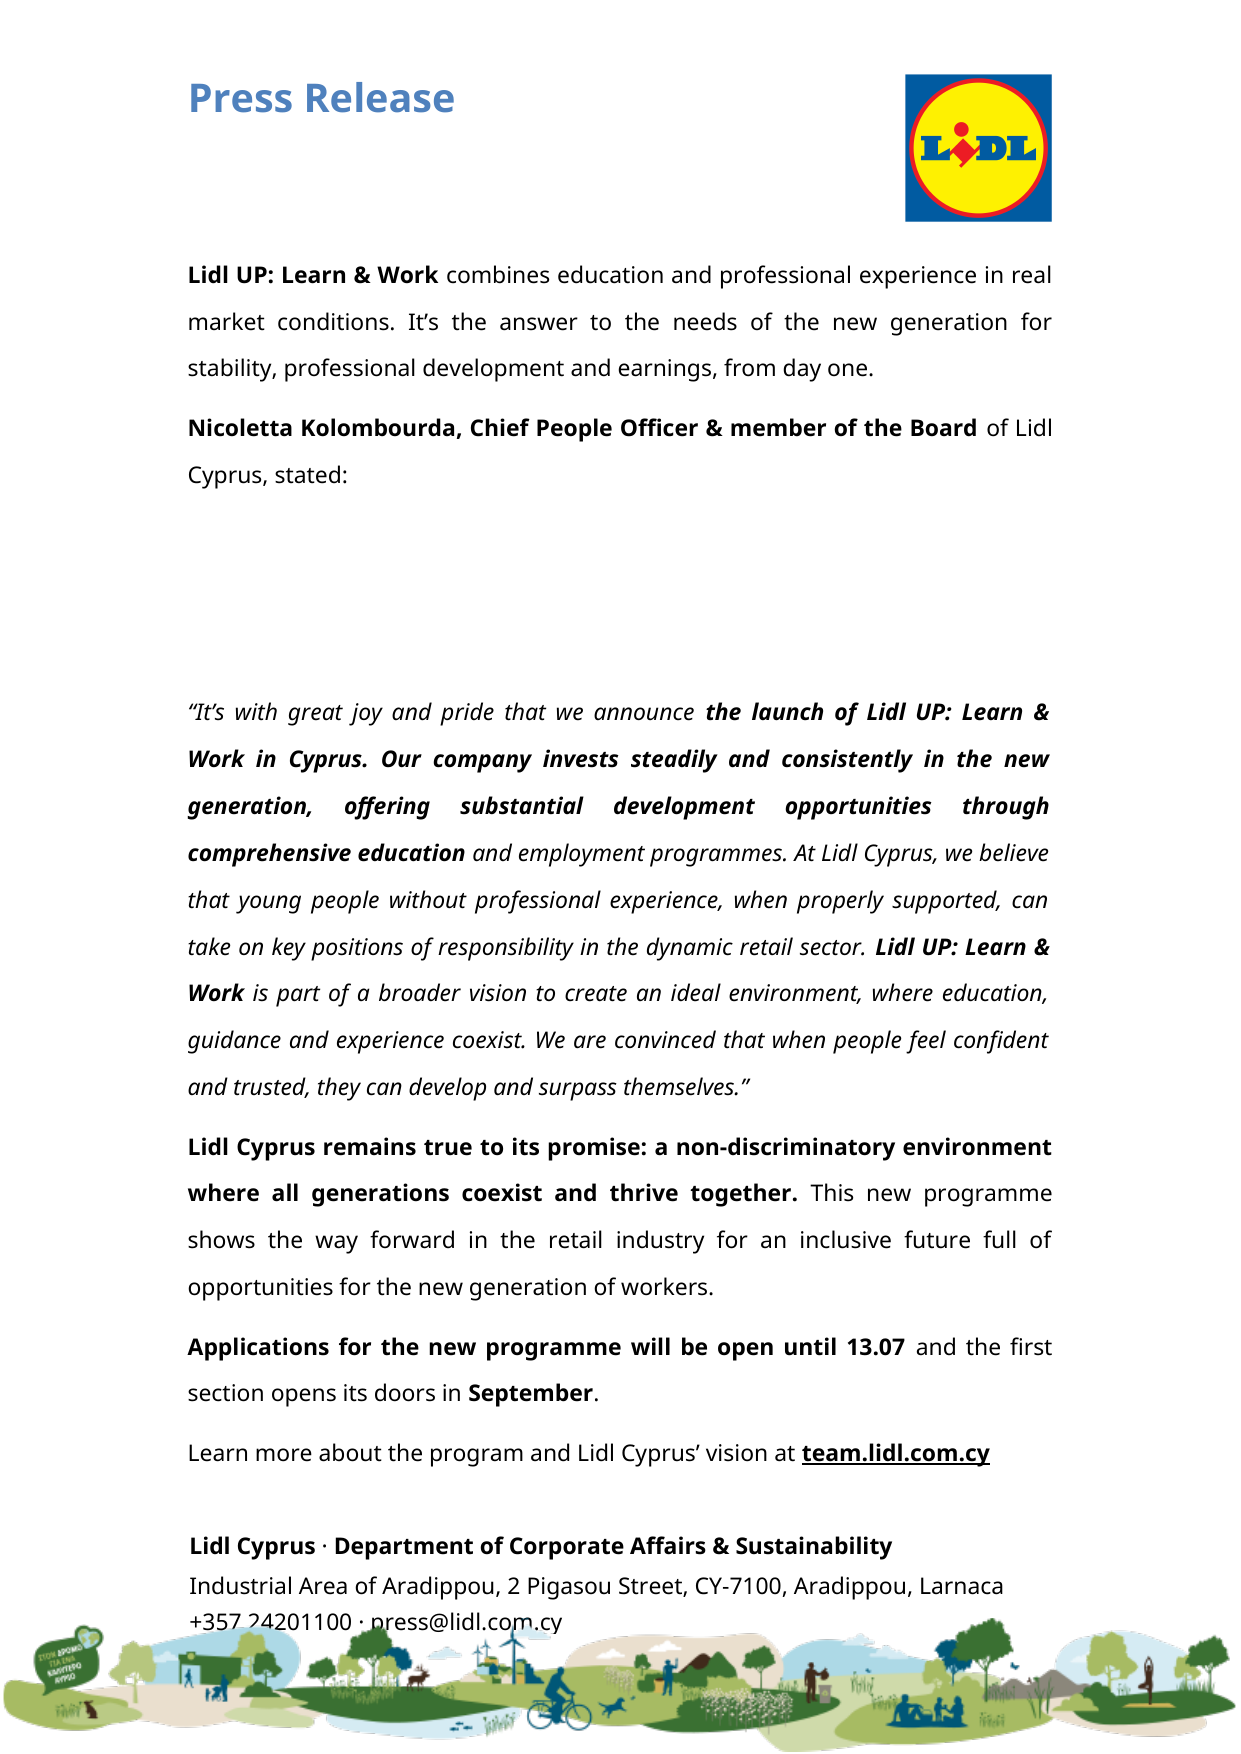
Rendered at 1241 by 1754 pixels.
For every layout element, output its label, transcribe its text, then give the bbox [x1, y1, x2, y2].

text “It’s with great joy and pride that we announce the launch of Lidl UP: Learn & Work in Cyprus. Our company invests steadily and consistently in the new generation, offering substantial development opportunities through comprehensive education and employment programmes. At Lidl Cyprus, we believe that young people without professional experience, when properly supported, can take on key positions of responsibility in the dynamic retail sector. Lidl UP: Learn & Work is part of a broader vision to create an ideal environment, where education, guidance and experience coexist. We are convinced that when people feel confident and trusted, they can develop and surpass themselves.” [187, 696, 1053, 1102]
text Lidl UP: Learn & Work combines education and professional experience in real market conditions. It’s the answer to the needs of the new generation for stability, professional development and earnings, from day one. [187, 258, 1053, 383]
text Nicoletta Kolombourda, Chief People Officer & member of the Board of Lidl Cyprus, stated: [187, 412, 1053, 490]
text Applications for the new programme will be open until 13.07 and the first section opens its doors in September. [187, 1330, 1053, 1408]
picture [904, 73, 1053, 223]
text Lidl Cyprus remains true to its promise: a non-discriminatory environment where all generations coexist and thrive together. This new programme shows the way forward in the retail industry for an inclusive future full of opportunities for the new generation of workers. [187, 1130, 1053, 1302]
picture [2, 1618, 1239, 1752]
text Learn more about the program and Lidl Cyprus’ vision at team.lidl.com.cy [187, 1437, 1053, 1468]
